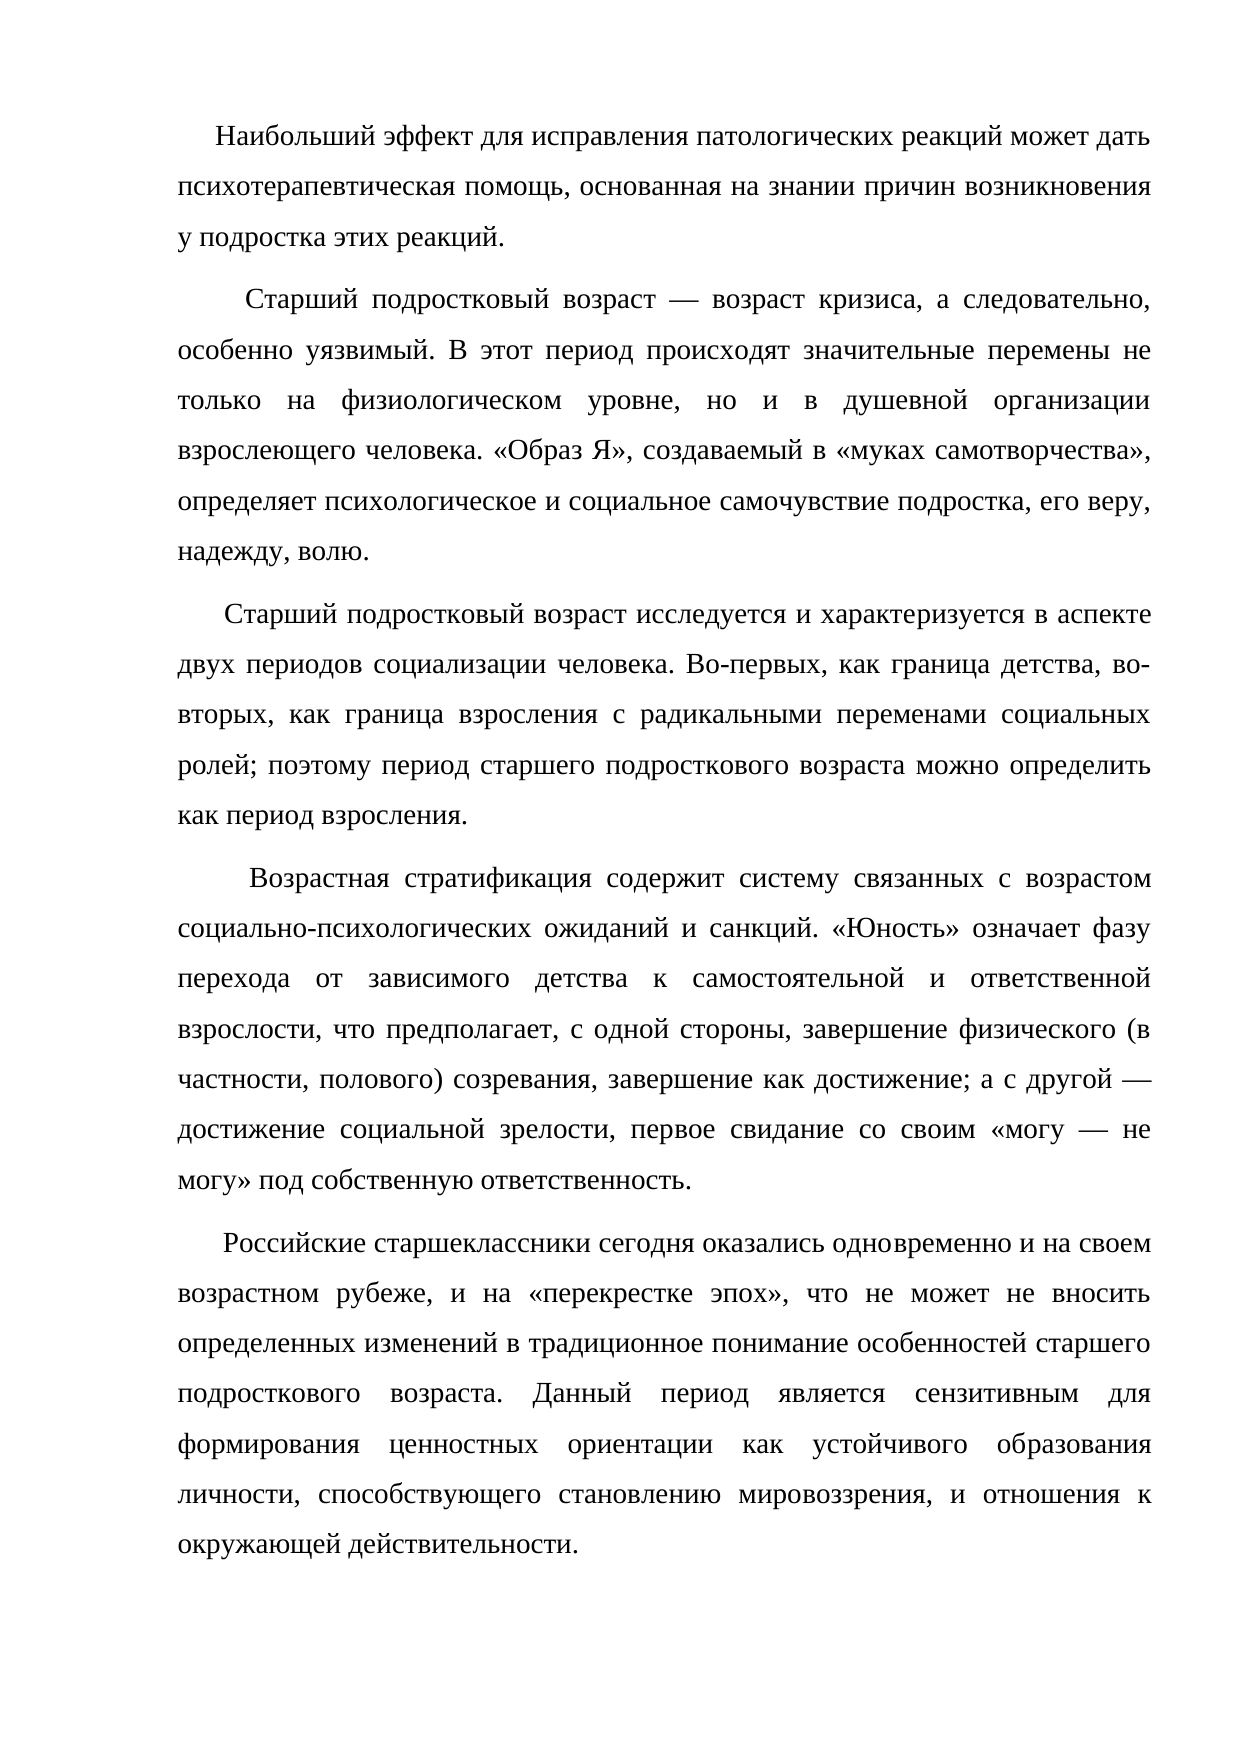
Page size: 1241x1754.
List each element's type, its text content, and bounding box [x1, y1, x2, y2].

text Старший подростковый возраст исследуется и характеризуется в аспекте двух периодов социализации человека. Во-первых, как граница детства, во-вторых, как граница взросления с радикальными переменами социальных ролей; поэтому период старшего подросткового возраста можно определить как период взросления. [177, 596, 1152, 831]
text Старший подростковый возраст — возраст кризиса, а следовательно, особенно уязвимый. В этот период происходят значительные перемены не только на физиологическом уровне, но и в душевной организации взрослеющего человека. «Образ Я», создаваемый в «муках самотворчества», определяет психологическое и социальное самочувствие подростка, его веру, надежду, волю. [177, 282, 1152, 567]
text Российские старшеклассники сегодня оказались одновременно и на своем возрастном рубеже, и на «перекрестке эпох», что не может не вносить определенных изменений в традиционное понимание особенностей старшего подросткового возраста. Данный период является сензитивным для формирования ценностных ориентации как устойчивого образования личности, способствующего становлению мировоззрения, и отношения к окружающей действительности. [177, 1225, 1152, 1560]
text Наибольший эффект для исправления патологических реакций может дать психотерапевтическая помощь, основанная на знании причин возникновения у подростка этих реакций. [177, 118, 1152, 252]
text Возрастная стратификация содержит систему связанных с возрастом социально-психологических ожиданий и санкций. «Юность» означает фазу перехода от зависимого детства к самостоятельной и ответственной взрослости, что предполагает, с одной стороны, завершение физического (в частности, полового) созревания, завершение как достижение; а с другой — достижение социальной зрелости, первое свидание со своим «могу — не могу» под собственную ответственность. [177, 860, 1152, 1195]
